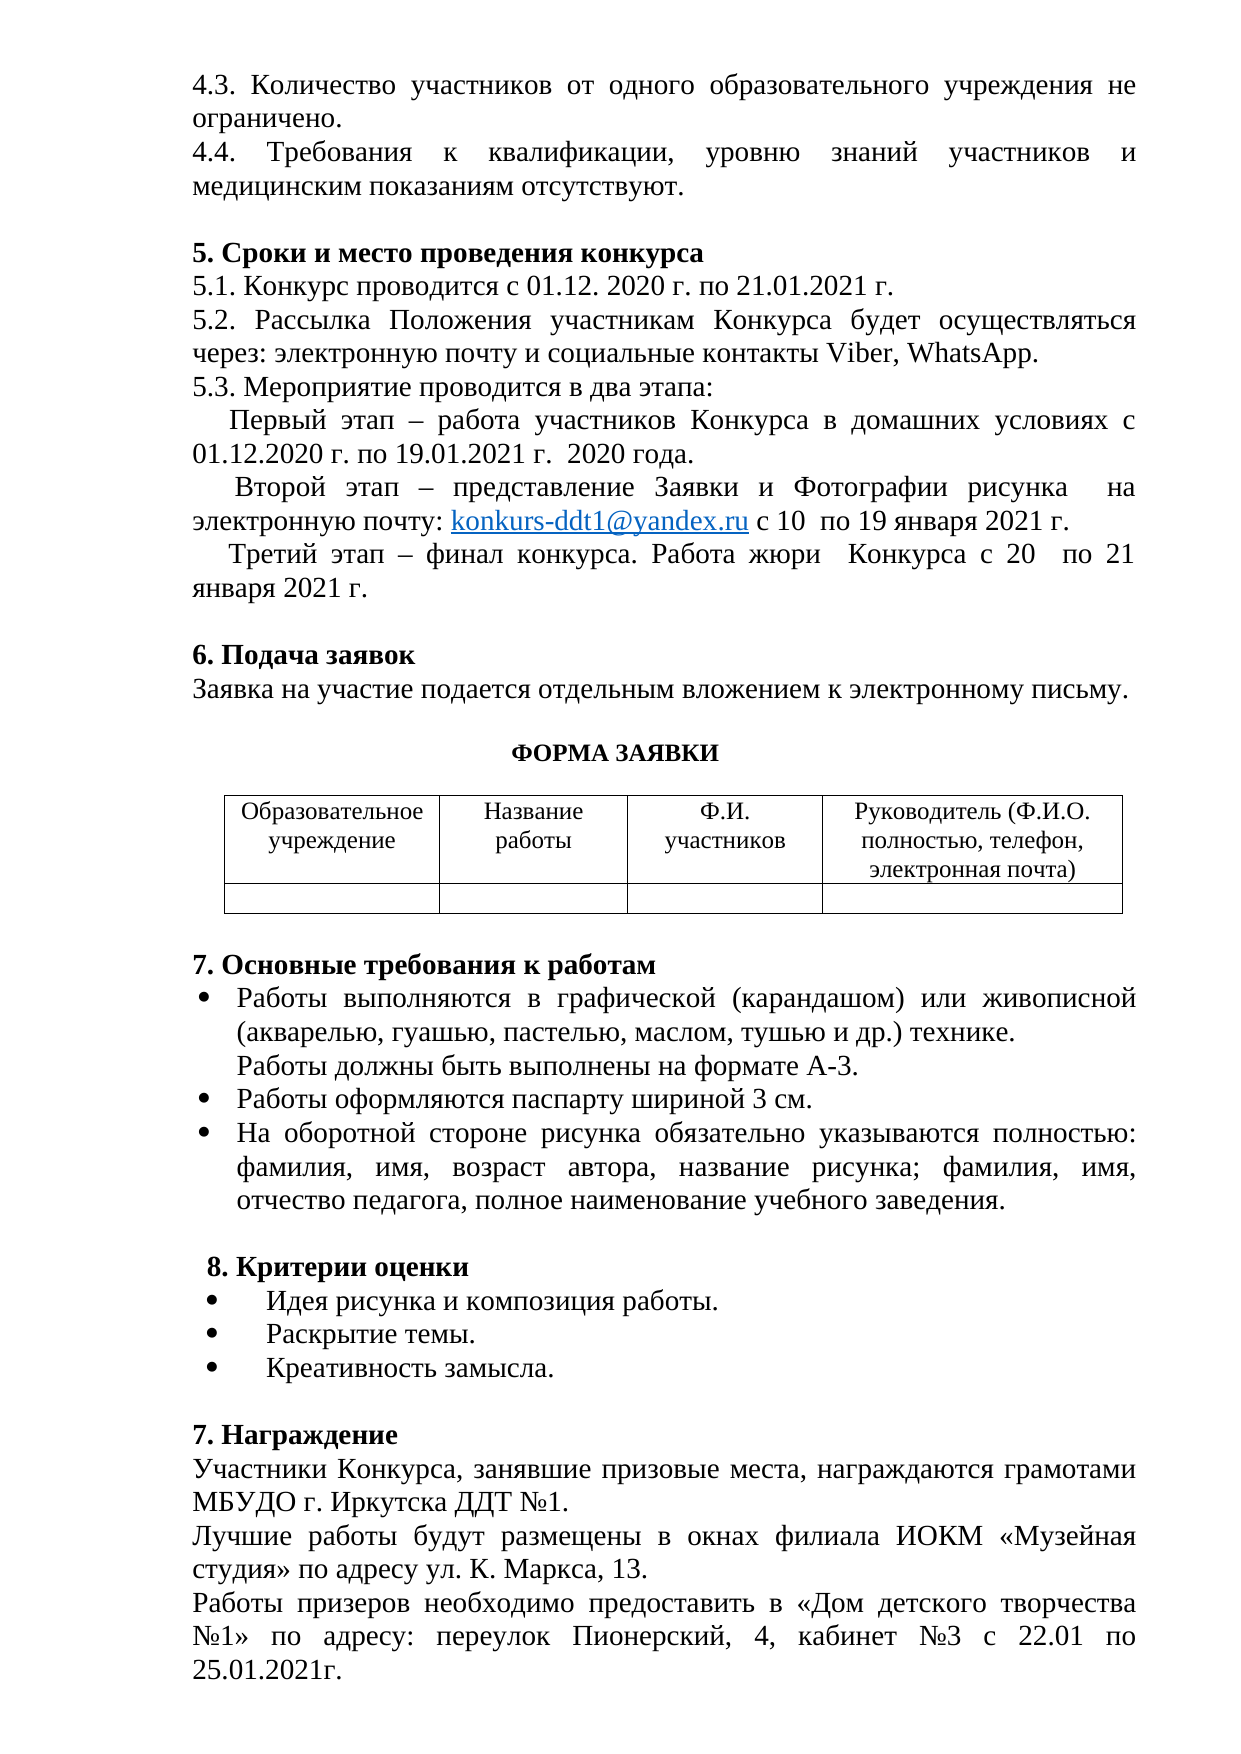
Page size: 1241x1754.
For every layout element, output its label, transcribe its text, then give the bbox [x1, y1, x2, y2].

table_header Ф.И. участников [628, 796, 822, 883]
list Работы выполняются в графической (карандашом) или живописной (акварелью, гуашью, пастелью, маслом, тушью и др.) технике. [199, 981, 1137, 1048]
list Раскрытие темы. [207, 1316, 1137, 1350]
text  Первый этап – работа участников Конкурса в домашних условиях с 01.12.2020 г. по 19.01.2021 г. 2020 года. [192, 402, 1137, 469]
text 4.3. Количество участников от одного образовательного учреждения не ограничено. [192, 67, 1137, 134]
table_cell [440, 884, 627, 912]
list Работы оформляются паспарту шириной 3 см. [199, 1081, 1137, 1115]
list Креативность замысла. [207, 1350, 1137, 1384]
text 8. Критерии оценки [192, 1249, 1137, 1283]
text 4.4. Требования к квалификации, уровню знаний участников и медицинским показаниям отсутствуют. [192, 134, 1137, 201]
text Участники Конкурса, занявшие призовые места, награждаются грамотами МБУДО г. Иркутска ДДТ №1. [192, 1451, 1137, 1518]
text 5. Сроки и место проведения конкурса [192, 235, 1137, 268]
table_cell [628, 884, 822, 912]
list На оборотной стороне рисунка обязательно указываются полностью: фамилия, имя, возраст автора, название рисунка; фамилия, имя, отчество педагога, полное наименование учебного заведения. [199, 1115, 1137, 1216]
list Идея рисунка и композиция работы. [207, 1283, 1137, 1316]
text 7. Основные требования к работам [192, 947, 1137, 981]
text 6. Подача заявок [192, 637, 1137, 671]
table_cell [225, 884, 439, 912]
table_cell [823, 884, 1122, 912]
table_header Руководитель (Ф.И.О. полностью, телефон, электронная почта) [823, 796, 1122, 883]
text Заявка на участие подается отдельным вложением к электронному письму. [192, 671, 1137, 704]
text Работы призеров необходимо предоставить в «Дом детского творчества №1» по адресу: переулок Пионерский, 4, кабинет №3 с 22.01 по 25.01.2021г. [192, 1585, 1137, 1686]
text ФОРМА ЗАЯВКИ [192, 738, 1137, 767]
text Работы должны быть выполнены на формате А-3. [236, 1048, 1137, 1081]
text  Второй этап – представление Заявки и Фотографии рисунка на электронную почту: konkurs-ddt1@yandex.ru с 10 по 19 января 2021 г. [192, 469, 1137, 537]
text Лучшие работы будут размещены в окнах филиала ИОКМ «Музейная студия» по адресу ул. К. Маркса, 13. [192, 1518, 1137, 1585]
table_header Образовательное учреждение [225, 796, 439, 883]
text 7. Награждение [192, 1417, 1137, 1451]
text 5.2. Рассылка Положения участникам Конкурса будет осуществляться через: электронную почту и социальные контакты Viber, WhatsApp. [192, 302, 1137, 369]
text 5.1. Конкурс проводится с 01.12. 2020 г. по 21.01.2021 г. [192, 268, 1137, 302]
text  Третий этап – финал конкурса. Работа жюри Конкурса с 20 по 21 января 2021 г. [192, 537, 1137, 604]
text 5.3. Мероприятие проводится в два этапа: [192, 369, 1137, 402]
table_header Название работы [440, 796, 627, 883]
